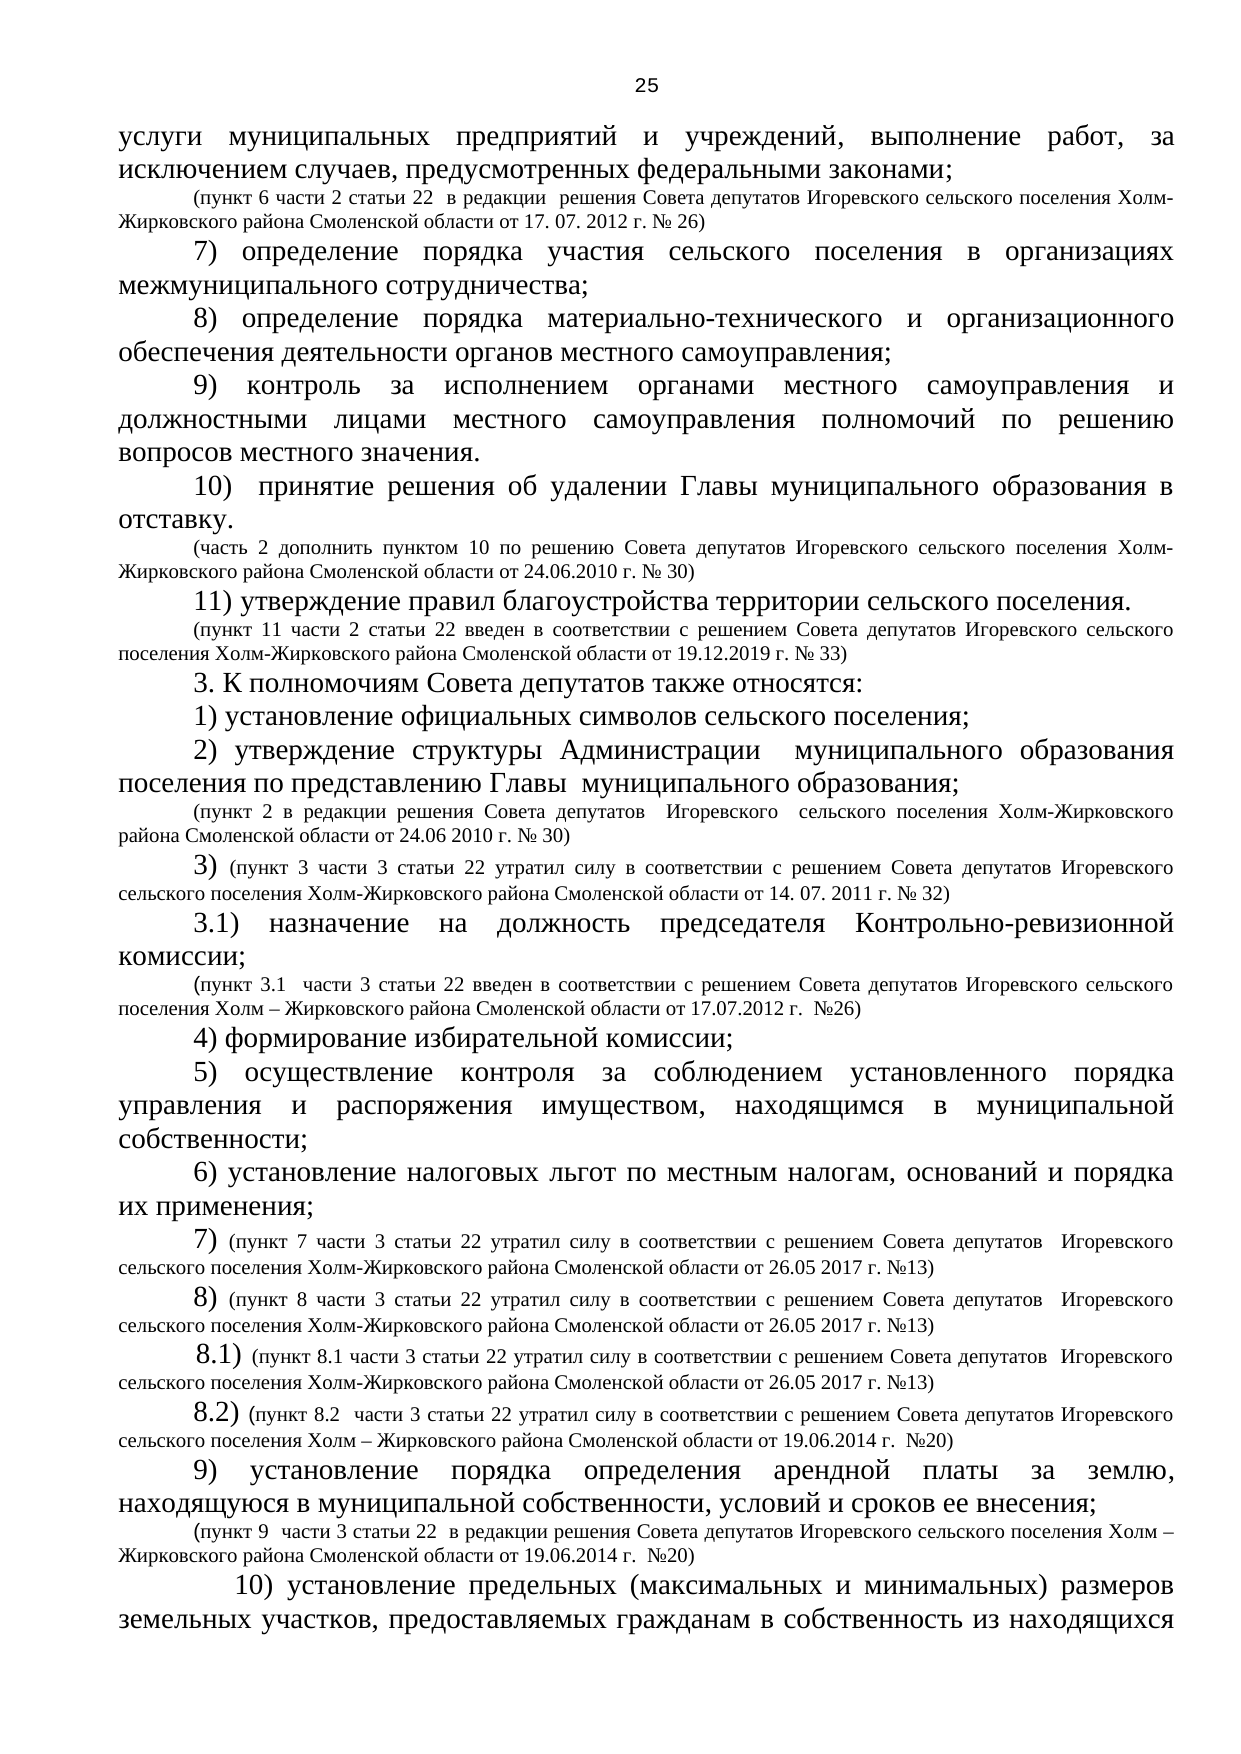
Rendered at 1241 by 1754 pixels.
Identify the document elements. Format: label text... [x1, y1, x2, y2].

text 9) установление порядка определения арендной платы за землю, находящуюся в муниципальной собственности, условий и сроков ее внесения; [118, 1452, 1175, 1519]
text 1) установление официальных символов сельского поселения; [118, 698, 1175, 732]
text 7) (пункт 7 части 3 статьи 22 утратил силу в соответствии с решением Совета депутатов Игоревского сельского поселения Холм-Жирковского района Смоленской области от 26.05 2017 г. №13) [118, 1221, 1175, 1279]
text 8.2) (пункт 8.2 части 3 статьи 22 утратил силу в соответствии с решением Совета депутатов Игоревского сельского поселения Холм – Жирковского района Смоленской области от 19.06.2014 г. №20) [118, 1394, 1175, 1452]
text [118, 1567, 1175, 1634]
text (пункт 3.1 части 3 статьи 22 введен в соответствии с решением Совета депутатов Игоревского сельского поселения Холм – Жирковского района Смоленской области от 17.07.2012 г. №26) [118, 972, 1175, 1020]
text 10) принятие решения об удалении Главы муниципального образования в отставку. [118, 468, 1175, 535]
text 2) утверждение структуры Администрации муниципального образования поселения по представлению Главы муниципального образования; [118, 732, 1175, 799]
text (часть 2 дополнить пунктом 10 по решению Совета депутатов Игоревского сельского поселения Холм-Жирковского района Смоленской области от 24.06.2010 г. № 30) [118, 535, 1175, 583]
text 8.1) (пункт 8.1 части 3 статьи 22 утратил силу в соответствии с решением Совета депутатов Игоревского сельского поселения Холм-Жирковского района Смоленской области от 26.05 2017 г. №13) [118, 1337, 1175, 1394]
text (пункт 11 части 2 статьи 22 введен в соответствии с решением Совета депутатов Игоревского сельского поселения Холм-Жирковского района Смоленской области от 19.12.2019 г. № 33) [118, 617, 1175, 665]
text 7) определение порядка участия сельского поселения в организациях межмуниципального сотрудничества; [118, 233, 1175, 300]
text 9) контроль за исполнением органами местного самоуправления и должностными лицами местного самоуправления полномочий по решению вопросов местного значения. [118, 367, 1175, 468]
text (пункт 6 части 2 статьи 22 в редакции решения Совета депутатов Игоревского сельского поселения Холм-Жирковского района Смоленской области от 17. 07. 2012 г. № 26) [118, 185, 1175, 233]
text 4) формирование избирательной комиссии; [118, 1020, 1175, 1054]
text 11) утверждение правил благоустройства территории сельского поселения. [118, 583, 1175, 617]
text 3) (пункт 3 части 3 статьи 22 утратил силу в соответствии с решением Совета депутатов Игоревского сельского поселения Холм-Жирковского района Смоленской области от 14. 07. 2011 г. № 32) [118, 847, 1175, 905]
text 5) осуществление контроля за соблюдением установленного порядка управления и распоряжения имуществом, находящимся в муниципальной собственности; [118, 1054, 1175, 1154]
text 3. К полномочиям Совета депутатов также относятся: [118, 665, 1175, 698]
text (пункт 9 части 3 статьи 22 в редакции решения Совета депутатов Игоревского сельского поселения Холм – Жирковского района Смоленской области от 19.06.2014 г. №20) [118, 1519, 1175, 1567]
text (пункт 2 в редакции решения Совета депутатов Игоревского сельского поселения Холм-Жирковского района Смоленской области от 24.06 2010 г. № 30) [118, 799, 1175, 847]
text 6) установление налоговых льгот по местным налогам, оснований и порядка их применения; [118, 1154, 1175, 1221]
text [118, 118, 1175, 185]
text 8) (пункт 8 части 3 статьи 22 утратил силу в соответствии с решением Совета депутатов Игоревского сельского поселения Холм-Жирковского района Смоленской области от 26.05 2017 г. №13) [118, 1279, 1175, 1337]
text 8) определение порядка материально-технического и организационного обеспечения деятельности органов местного самоуправления; [118, 300, 1175, 367]
text 3.1) назначение на должность председателя Контрольно-ревизионной комиссии; [118, 905, 1175, 972]
